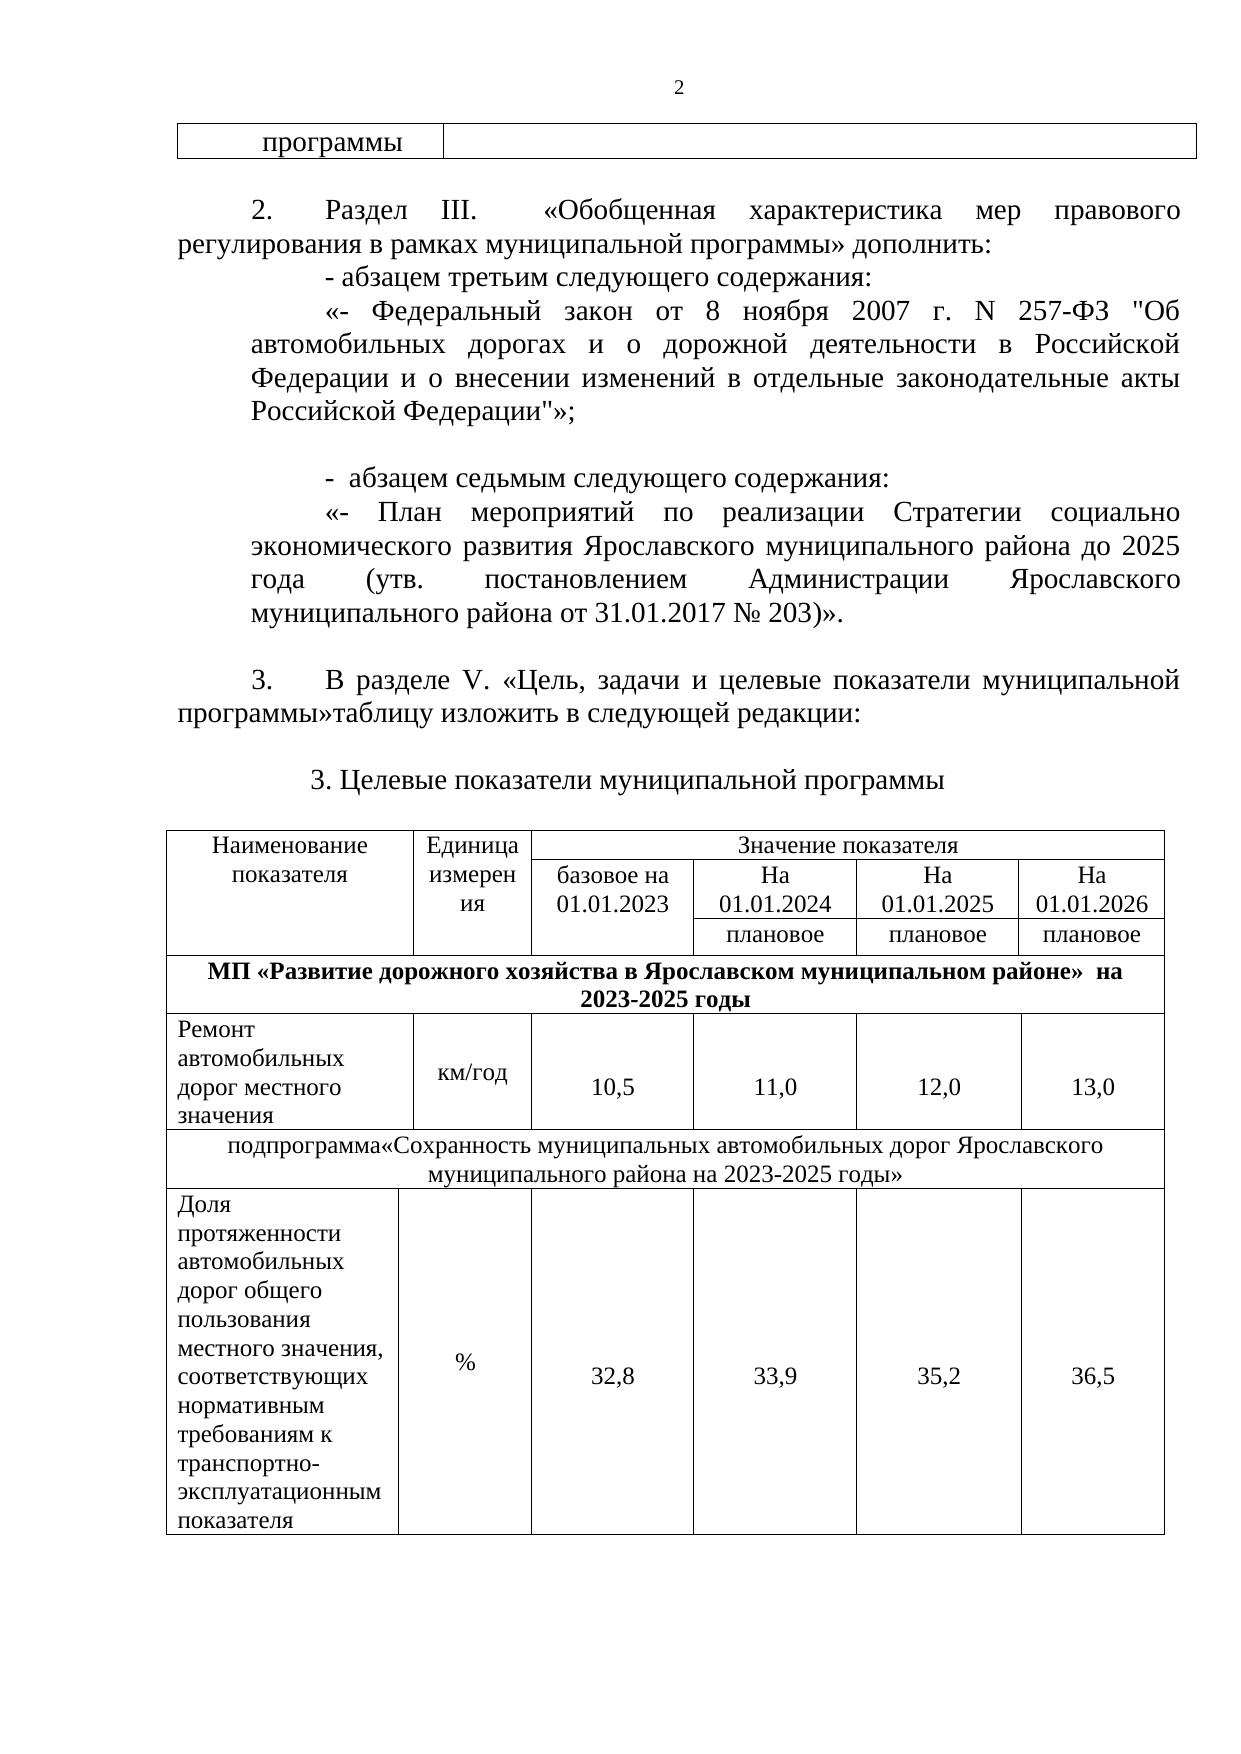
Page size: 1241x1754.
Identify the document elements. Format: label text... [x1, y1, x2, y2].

table_cell плановое [1019, 919, 1164, 955]
text «- План мероприятий по реализации Стратегии социально экономического развития Ярославского муниципального района до 2025 года (утв. постановлением Администрации Ярославского муниципального района от 31.01.2017 № 203)». [251, 494, 1181, 628]
table_cell Ремонт автомобильных дорог местного значения [167, 1014, 413, 1129]
table_cell 11,0 [694, 1014, 856, 1129]
table_cell плановое [857, 919, 1018, 955]
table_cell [444, 124, 1196, 158]
table_cell % [399, 1189, 531, 1534]
table_cell подпрограмма«Сохранность муниципальных автомобильных дорог Ярославского муниципального района на 2023-2025 годы» [167, 1130, 1164, 1188]
table_header Единица измерения [414, 831, 531, 955]
text - абзацем третьим следующего содержания: [251, 259, 1181, 293]
text 3. Целевые показатели муниципальной программы [310, 762, 1181, 796]
list Раздел III. «Обобщенная характеристика мер правового регулирования в рамках муниципальной программы» дополнить: [177, 192, 1181, 259]
table_cell На 01.01.2026 [1019, 860, 1164, 918]
table_cell На 01.01.2025 [857, 860, 1018, 918]
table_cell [178, 124, 443, 158]
list В разделе V. «Цель, задачи и целевые показатели муниципальной программы»таблицу изложить в следующей редакции: [177, 662, 1181, 729]
table_header Значение показателя [532, 831, 1164, 859]
table_cell На 01.01.2024 [694, 860, 856, 918]
table_cell 36,5 [1022, 1189, 1164, 1534]
table_cell км/год [414, 1014, 531, 1129]
table_cell 13,0 [1022, 1014, 1164, 1129]
table_cell 32,8 [532, 1189, 693, 1534]
table_cell плановое [694, 919, 856, 955]
table_cell 10,5 [532, 1014, 693, 1129]
table_cell 35,2 [857, 1189, 1021, 1534]
table_cell Доля протяженности автомобильных дорог общего пользования местного значения, соответствующих нормативным требованиям к транспортно- эксплуатационным показателя [167, 1189, 398, 1534]
table_header Наименование показателя [167, 831, 413, 955]
table_cell МП «Развитие дорожного хозяйства в Ярославском муниципальном районе» на 2023-2025 годы [167, 956, 1164, 1013]
table_cell 12,0 [857, 1014, 1021, 1129]
table_cell базовое на 01.01.2023 [532, 860, 693, 955]
text - абзацем седьмым следующего содержания: [251, 461, 1181, 494]
table_cell 33,9 [694, 1189, 856, 1534]
text «- Федеральный закон от 8 ноября 2007 г. N 257-ФЗ "Об автомобильных дорогах и о дорожной деятельности в Российской Федерации и о внесении изменений в отдельные законодательные акты Российской Федерации"»; [251, 293, 1181, 427]
